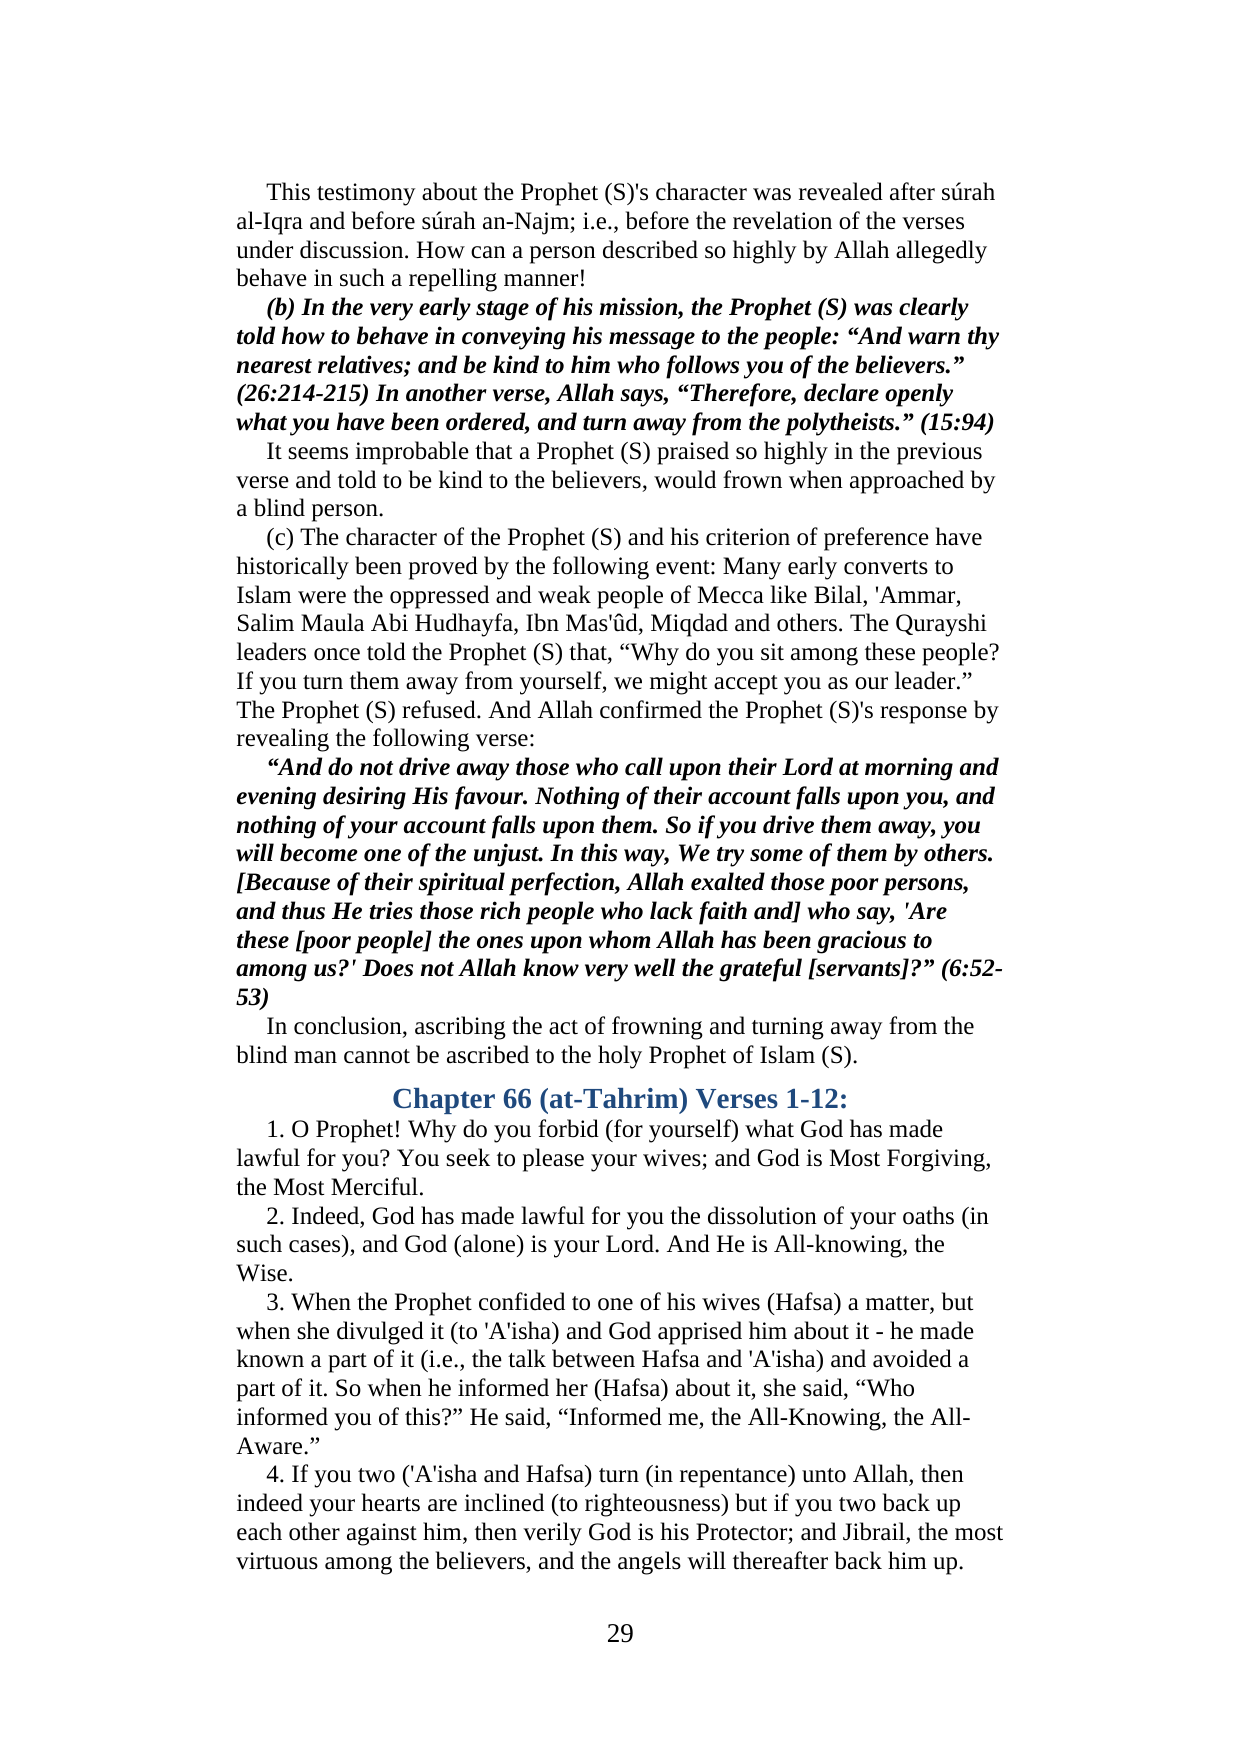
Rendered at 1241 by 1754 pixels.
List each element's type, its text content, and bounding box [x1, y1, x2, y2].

text “And do not drive away those who call upon their Lord at morning and evening desiring His favour. Nothing of their account falls upon you, and nothing of your account falls upon them. So if you drive them away, you will become one of the unjust. In this way, We try some of them by others. [Because of their spiritual perfection, Allah exalted those poor persons, and thus He tries those rich people who lack faith and] who say, 'Are these [poor people] the ones upon whom Allah has been gracious to among us?' Does not Allah know very well the grateful [servants]?” (6:52-53) [236, 752, 1004, 1011]
text In conclusion, ascribing the act of frowning and turning away from the blind man cannot be ascribed to the holy Prophet of Islam (S). [236, 1011, 1004, 1068]
text (b) In the very early stage of his mission, the Prophet (S) was clearly told how to behave in conveying his message to the people: “And warn thy nearest relatives; and be kind to him who follows you of the believers.” (26:214-215) In another verse, Allah says, “Therefore, declare openly what you have been ordered, and turn away from the polytheists.” (15:94) [236, 292, 1004, 436]
text 1. O Prophet! Why do you forbid (for yourself) what God has made lawful for you? You seek to please your wives; and God is Most Forgiving, the Most Merciful. [236, 1114, 1004, 1201]
text (c) The character of the Prophet (S) and his criterion of preference have historically been proved by the following event: Many early converts to Islam were the oppressed and weak people of Mecca like Bilal, 'Ammar, Salim Maula Abi Hudhayfa, Ibn Mas'ûd, Miqdad and others. The Qurayshi leaders once told the Prophet (S) that, “Why do you sit among these people? If you turn them away from yourself, we might accept you as our leader.” The Prophet (S) refused. And Allah confirmed the Prophet (S)'s response by revealing the following verse: [236, 522, 1004, 752]
text 2. Indeed, God has made lawful for you the dissolution of your oaths (in such cases), and God (alone) is your Lord. And He is All-knowing, the Wise. [236, 1201, 1004, 1287]
text 3. When the Prophet confided to one of his wives (Hafsa) a matter, but when she divulged it (to 'A'isha) and God apprised him about it - he made known a part of it (i.e., the talk between Hafsa and 'A'isha) and avoided a part of it. So when he informed her (Hafsa) about it, she said, “Who informed you of this?” He said, “Informed me, the All-Knowing, the All-Aware.” [236, 1287, 1004, 1459]
text It seems improbable that a Prophet (S) praised so highly in the previous verse and told to be kind to the believers, would frown when approached by a blind person. [236, 436, 1004, 522]
text This testimony about the Prophet (S)'s character was revealed after súrah al-Iqra and before súrah an-Najm; i.e., before the revelation of the verses under discussion. How can a person described so highly by Allah allegedly behave in such a repelling manner! [236, 177, 1004, 292]
text 4. If you two ('A'isha and Hafsa) turn (in repentance) unto Allah, then indeed your hearts are inclined (to righteousness) but if you two back up each other against him, then verily God is his Protector; and Jibrail, the most virtuous among the believers, and the angels will thereafter back him up. [236, 1459, 1004, 1574]
subtitle Chapter 66 (at-Tahrim) Verses 1-12: [236, 1081, 1004, 1114]
